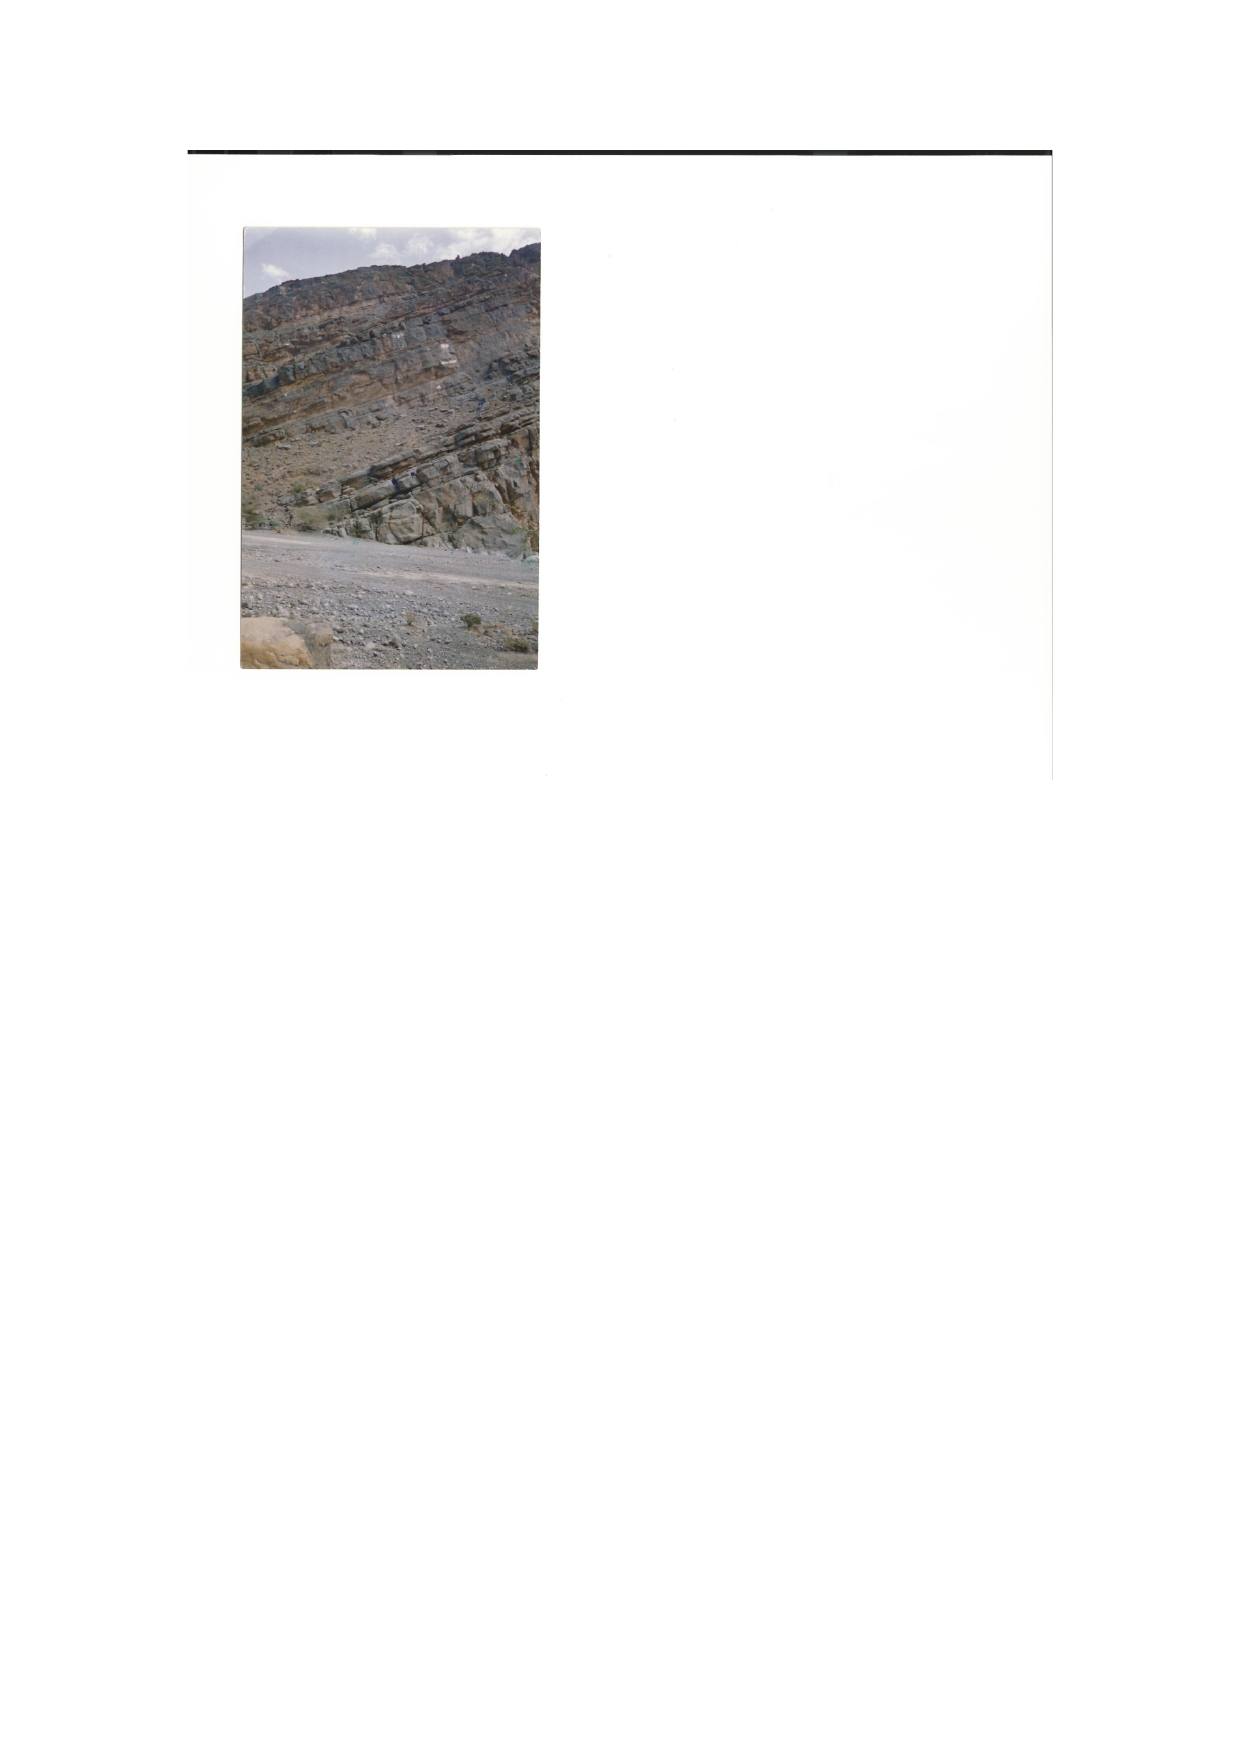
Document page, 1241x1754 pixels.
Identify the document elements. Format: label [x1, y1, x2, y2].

picture [187, 150, 1053, 780]
